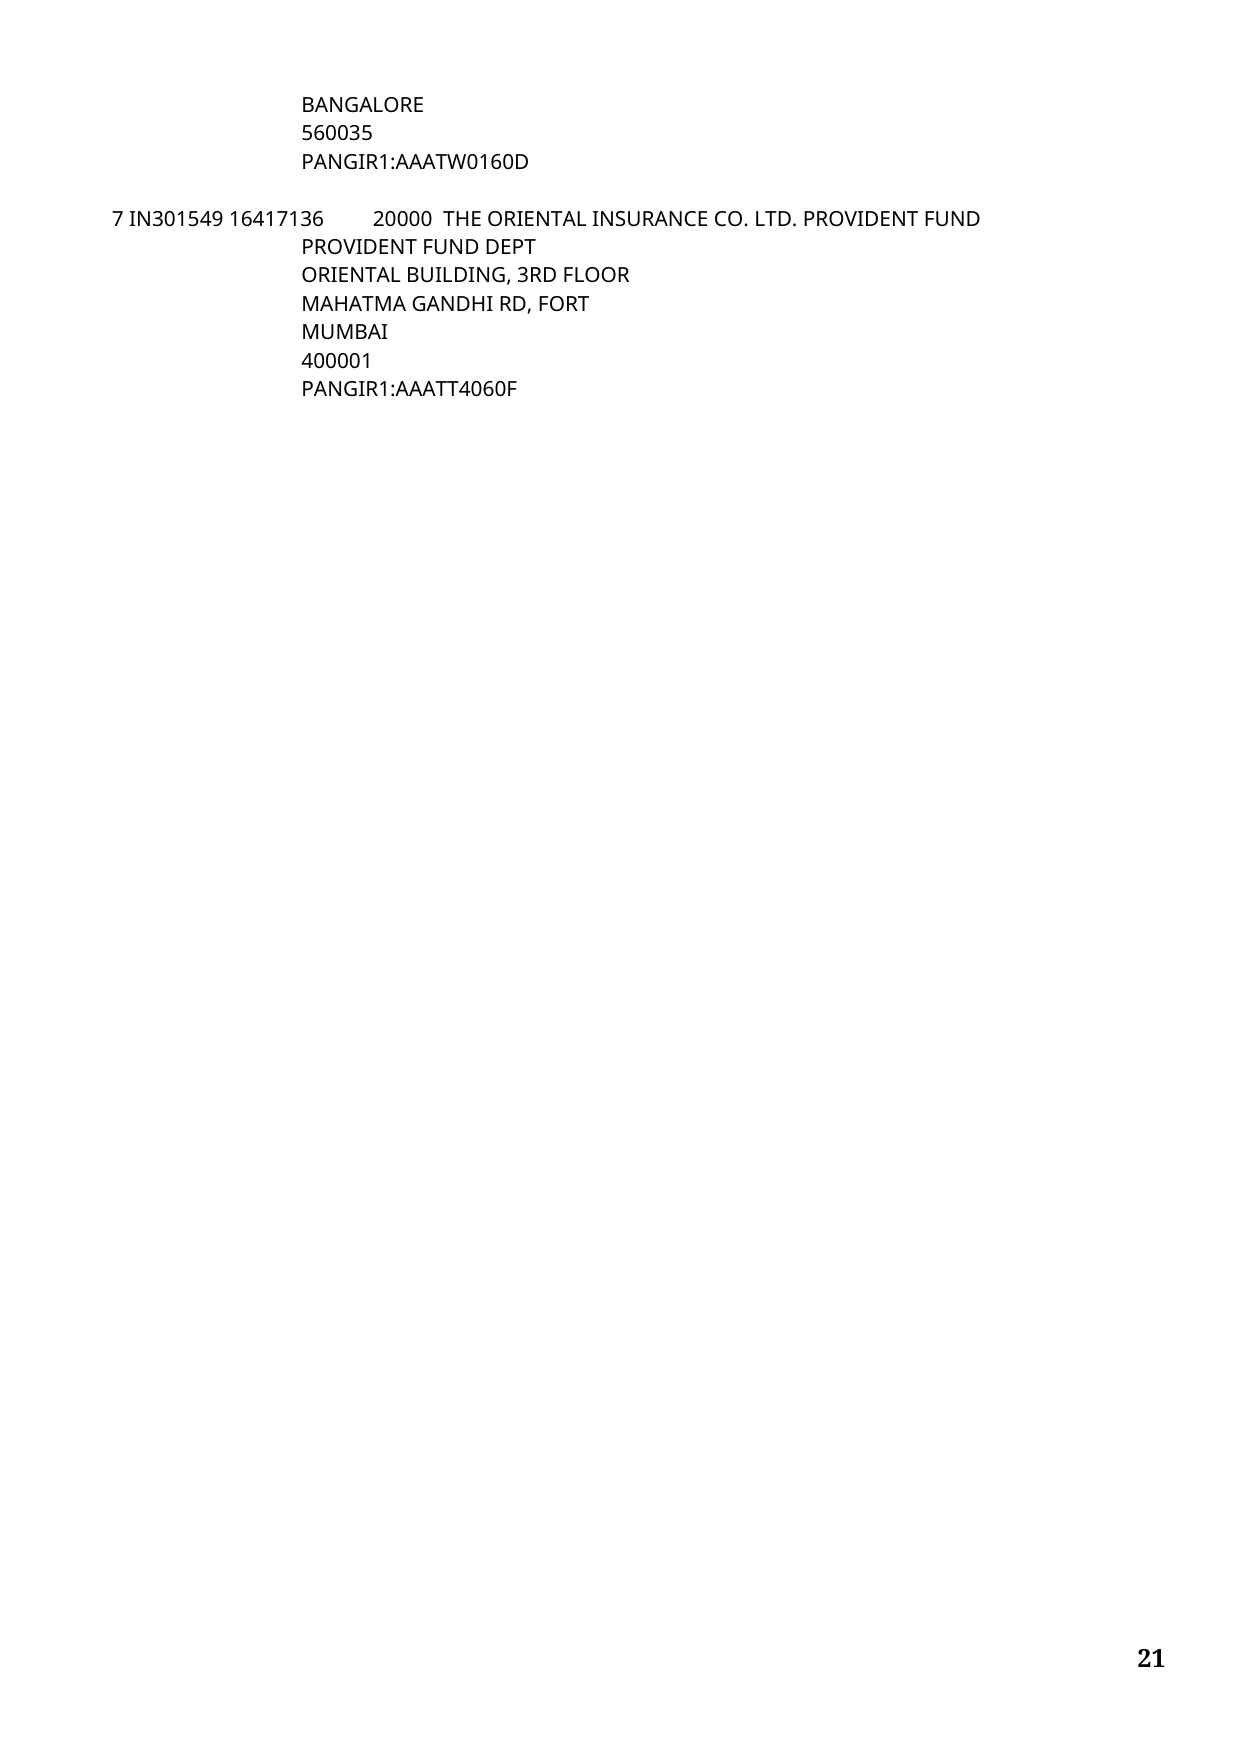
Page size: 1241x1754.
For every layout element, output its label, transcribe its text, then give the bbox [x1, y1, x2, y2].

text PANGIR1:AAATT4060F [90, 374, 1165, 403]
text ORIENTAL BUILDING, 3RD FLOOR [90, 261, 1165, 289]
text MUMBAI [90, 317, 1165, 346]
text 560035 [90, 118, 1165, 147]
text MAHATMA GANDHI RD, FORT [90, 289, 1165, 317]
text PANGIR1:AAATW0160D [90, 147, 1165, 175]
text 7 IN301549 16417136 20000 THE ORIENTAL INSURANCE CO. LTD. PROVIDENT FUND [90, 204, 1165, 232]
text PROVIDENT FUND DEPT [90, 232, 1165, 261]
text 400001 [90, 346, 1165, 374]
text BANGALORE [90, 90, 1165, 118]
